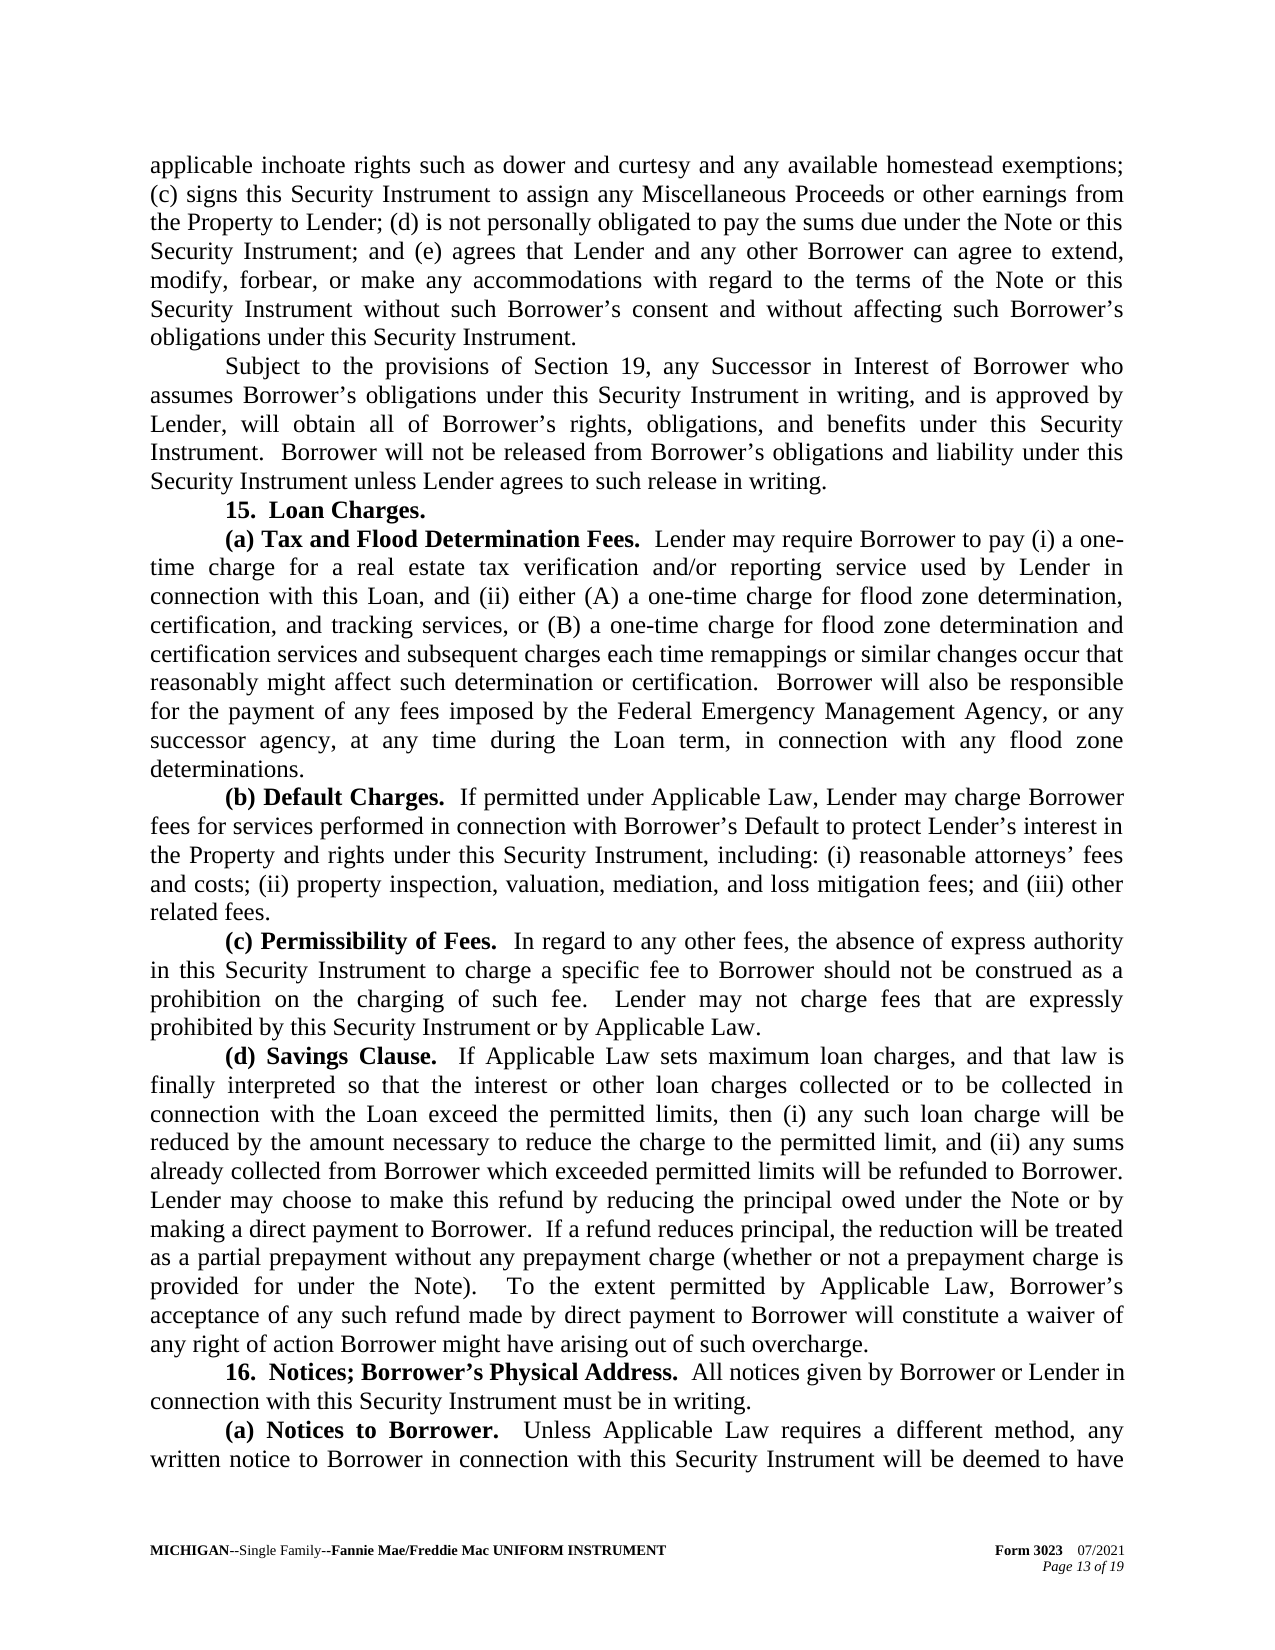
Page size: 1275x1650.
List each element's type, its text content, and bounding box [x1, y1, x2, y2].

text (c) Permissibility of Fees. In regard to any other fees, the absence of express authority in this Security Instrument to charge a specific fee to Borrower should not be construed as a prohibition on the charging of such fee. Lender may not charge fees that are expressly prohibited by this Security Instrument or by Applicable Law. [150, 926, 1125, 1041]
text (d) Savings Clause. If Applicable Law sets maximum loan charges, and that law is finally interpreted so that the interest or other loan charges collected or to be collected in connection with the Loan exceed the permitted limits, then (i) any such loan charge will be reduced by the amount necessary to reduce the charge to the permitted limit, and (ii) any sums already collected from Borrower which exceeded permitted limits will be refunded to Borrower. Lender may choose to make this refund by reducing the principal owed under the Note or by making a direct payment to Borrower. If a refund reduces principal, the reduction will be treated as a partial prepayment without any prepayment charge (whether or not a prepayment charge is provided for under the Note). To the extent permitted by Applicable Law, Borrower’s acceptance of any such refund made by direct payment to Borrower will constitute a waiver of any right of action Borrower might have arising out of such overcharge. [150, 1041, 1125, 1357]
text (a) Tax and Flood Determination Fees. Lender may require Borrower to pay (i) a one-time charge for a real estate tax verification and/or reporting service used by Lender in connection with this Loan, and (ii) either (A) a one-time charge for flood zone determination, certification, and tracking services, or (B) a one-time charge for flood zone determination and certification services and subsequent charges each time remappings or similar changes occur that reasonably might affect such determination or certification. Borrower will also be responsible for the payment of any fees imposed by the Federal Emergency Management Agency, or any successor agency, at any time during the Loan term, in connection with any flood zone determinations. [150, 524, 1125, 782]
text 15. Loan Charges. [150, 495, 1125, 524]
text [150, 150, 1125, 351]
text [150, 1415, 1125, 1472]
text (b) Default Charges. If permitted under Applicable Law, Lender may charge Borrower fees for services performed in connection with Borrower’s Default to protect Lender’s interest in the Property and rights under this Security Instrument, including: (i) reasonable attorneys’ fees and costs; (ii) property inspection, valuation, mediation, and loss mitigation fees; and (iii) other related fees. [150, 782, 1125, 926]
text 16. Notices; Borrower’s Physical Address. All notices given by Borrower or Lender in connection with this Security Instrument must be in writing. [150, 1357, 1125, 1415]
text Subject to the provisions of Section 19, any Successor in Interest of Borrower who assumes Borrower’s obligations under this Security Instrument in writing, and is approved by Lender, will obtain all of Borrower’s rights, obligations, and benefits under this Security Instrument. Borrower will not be released from Borrower’s obligations and liability under this Security Instrument unless Lender agrees to such release in writing. [150, 351, 1125, 495]
